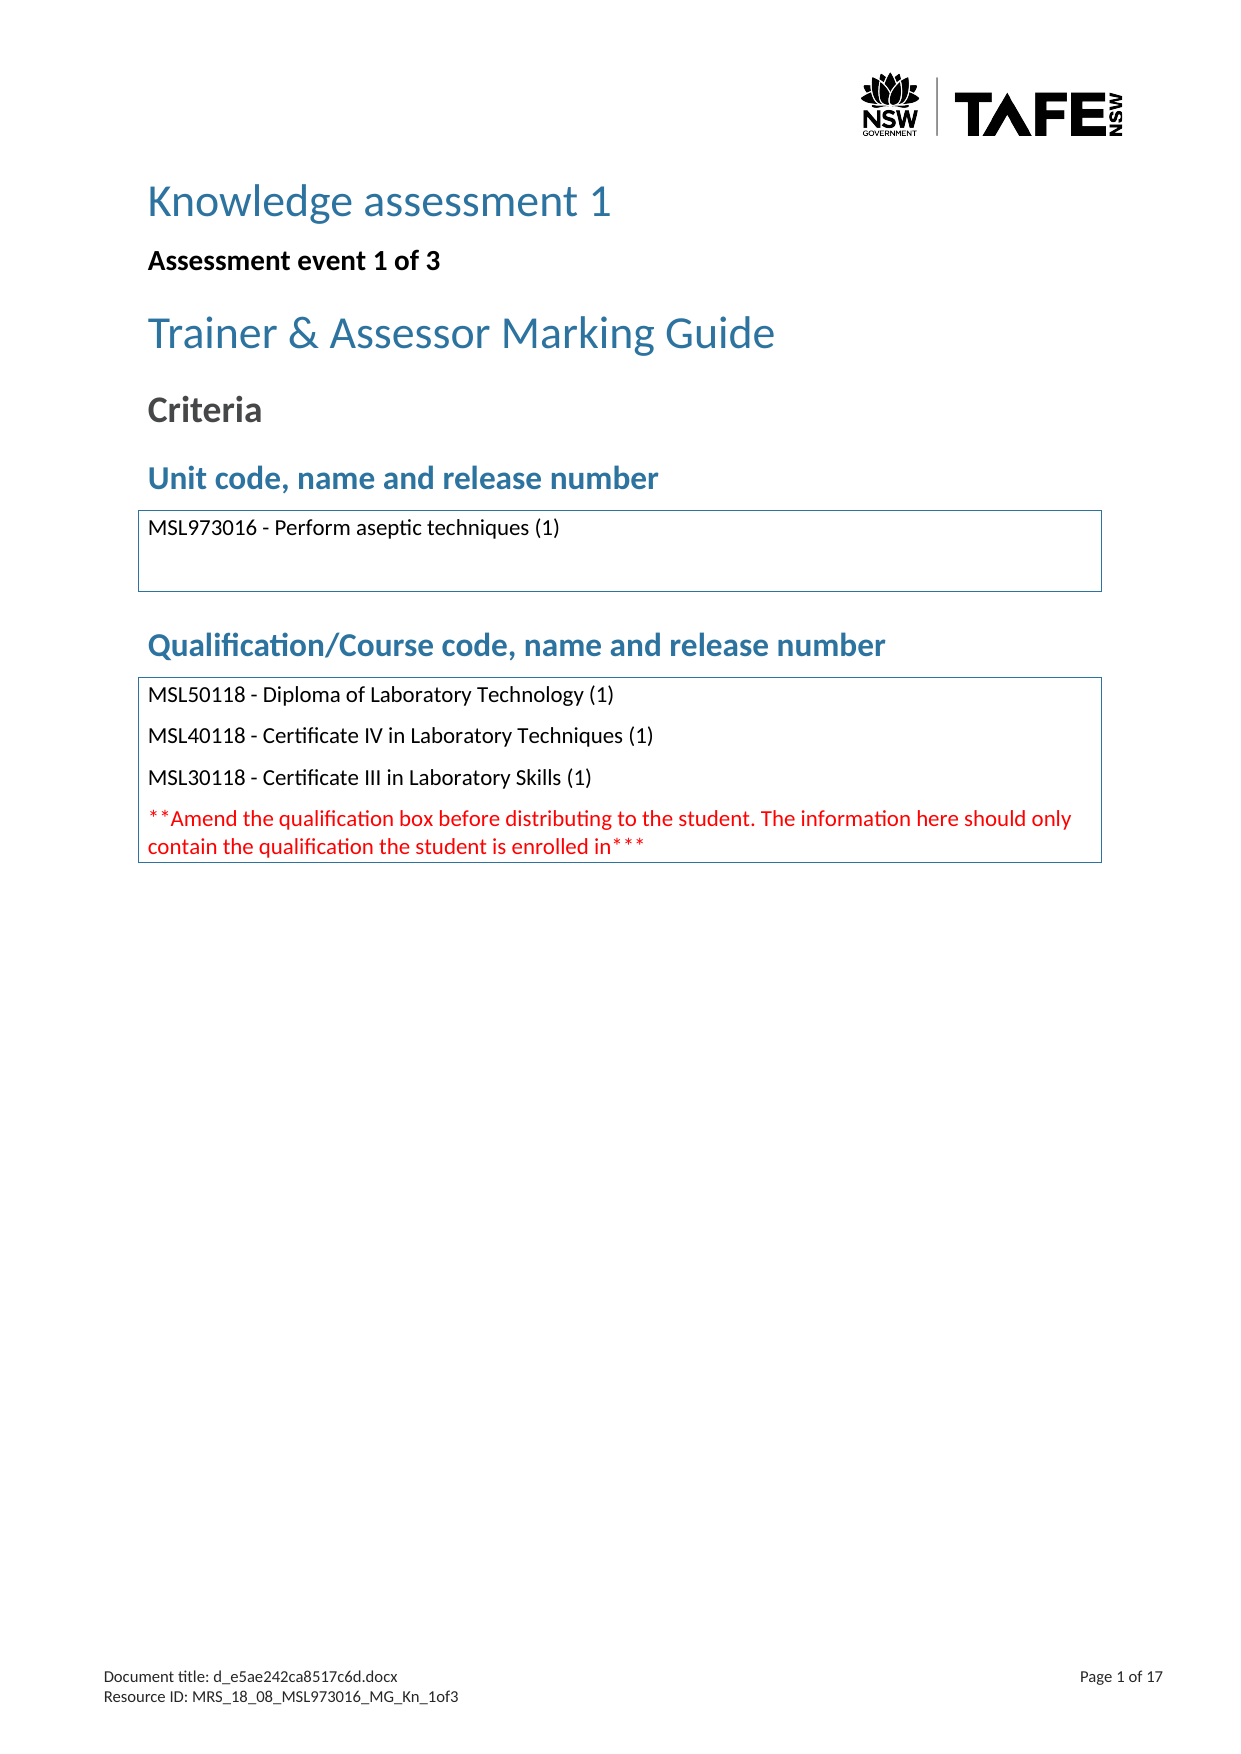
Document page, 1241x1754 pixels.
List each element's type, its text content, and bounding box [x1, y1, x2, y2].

text Assessment event 1 of 3 [148, 242, 1092, 277]
text MSL973016 - Perform aseptic techniques (1) [139, 511, 1101, 541]
subtitle Unit code, name and release number [148, 457, 1092, 498]
text **Amend the qualification box before distributing to the student. The information here should only contain the qualification the student is enrolled in*** [139, 801, 1101, 862]
picture [861, 71, 1123, 137]
text MSL30118 - Certificate III in Laboratory Skills (1) [139, 759, 1101, 791]
text MSL40118 - Certificate IV in Laboratory Techniques (1) [139, 718, 1101, 749]
text MSL50118 - Diploma of Laboratory Technology (1) [139, 678, 1101, 708]
subtitle Knowledge assessment 1 [148, 167, 1092, 229]
subtitle Criteria [148, 386, 1092, 432]
subtitle Qualification/Course code, name and release number [148, 624, 1092, 664]
subtitle Trainer & Assessor Marking Guide [148, 298, 1092, 361]
